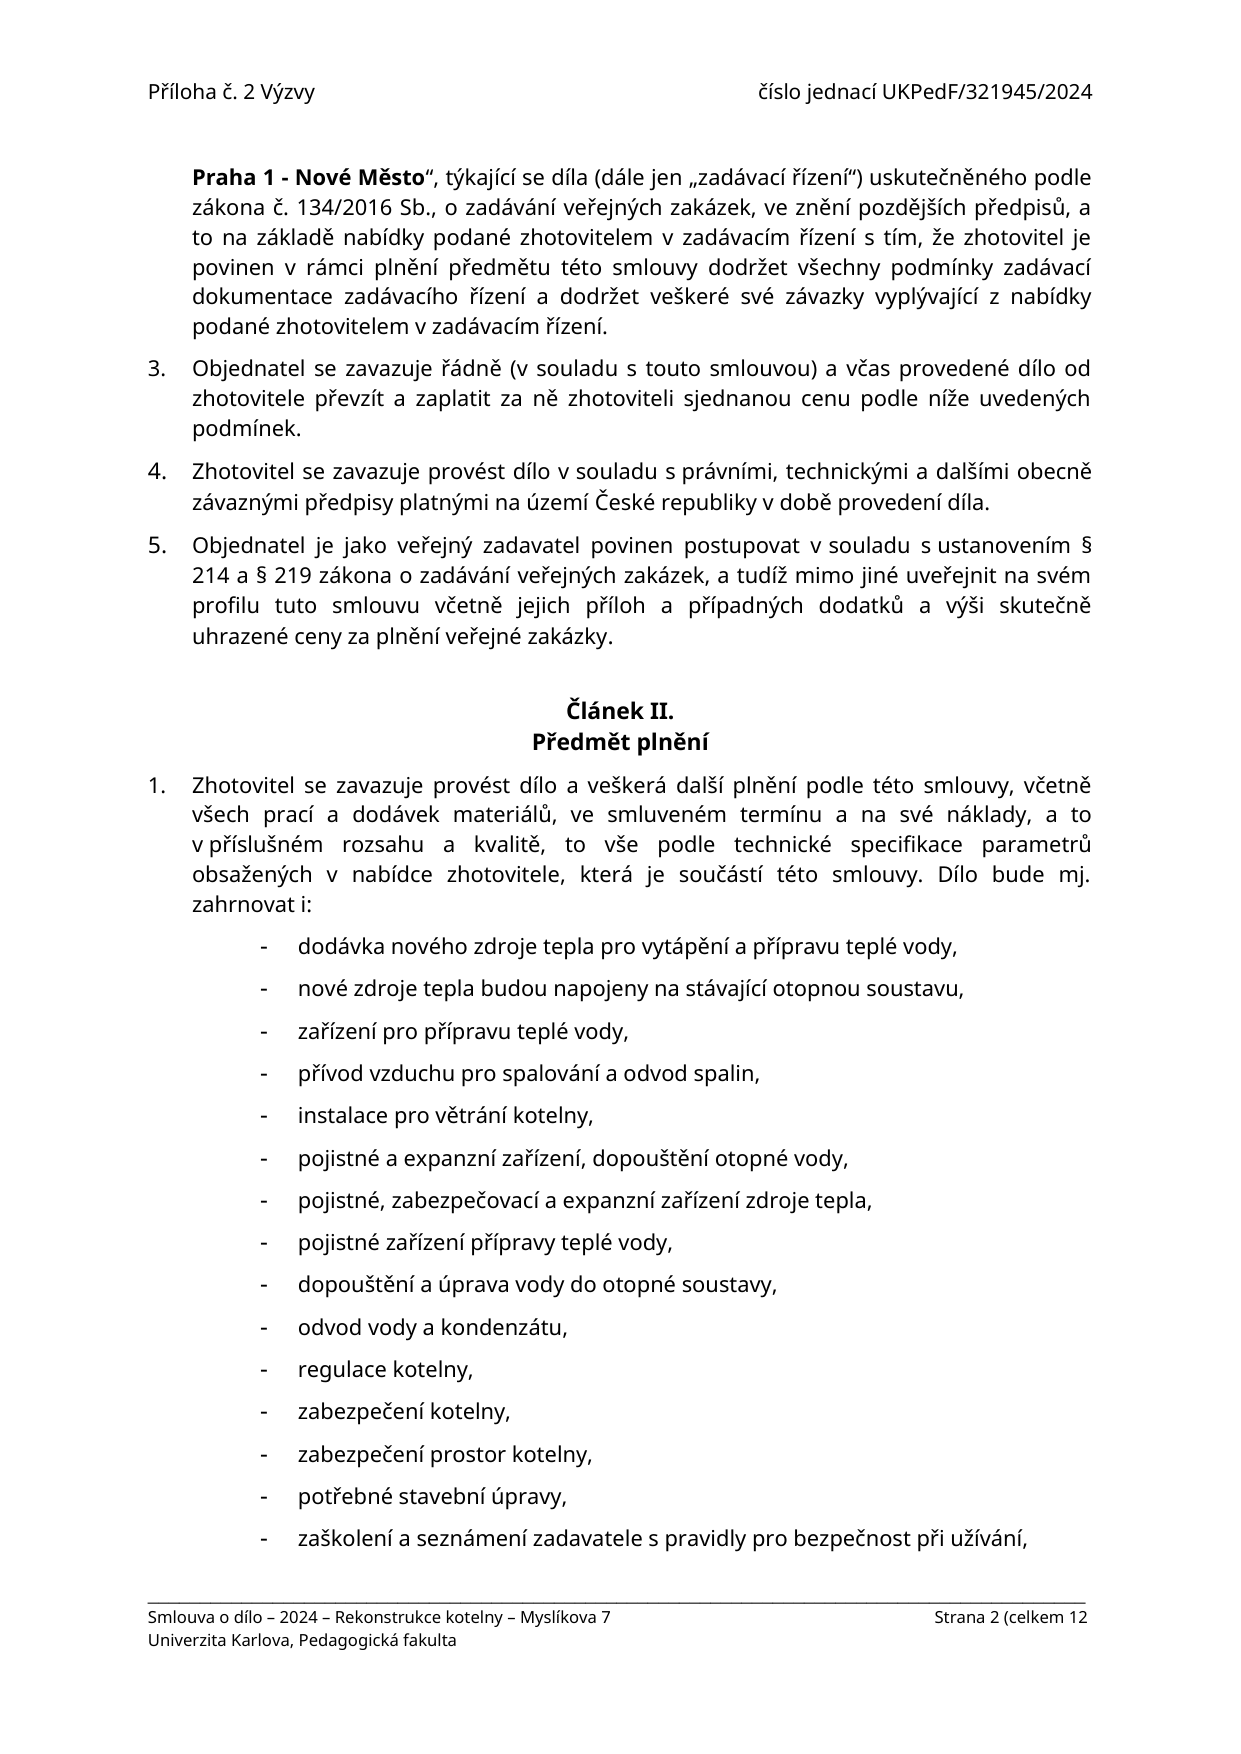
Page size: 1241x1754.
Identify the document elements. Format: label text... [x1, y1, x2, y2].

list regulace kotelny, [260, 1354, 1093, 1384]
list Objednatel je jako veřejný zadavatel povinen postupovat v souladu s ustanovením § 214 a § 219 zákona o zadávání veřejných zakázek, a tudíž mimo jiné uveřejnit na svém profilu tuto smlouvu včetně jejich příloh a případných dodatků a výši skutečně uhrazené ceny za plnění veřejné zakázky. [148, 529, 1093, 651]
list nové zdroje tepla budou napojeny na stávající otopnou soustavu, [260, 973, 1093, 1003]
list instalace pro větrání kotelny, [260, 1100, 1093, 1130]
list odvod vody a kondenzátu, [260, 1312, 1093, 1341]
list dopouštění a úprava vody do otopné soustavy, [260, 1269, 1093, 1299]
list zabezpečení prostor kotelny, [260, 1438, 1093, 1468]
list potřebné stavební úpravy, [260, 1481, 1093, 1511]
list Zhotovitel se zavazuje provést dílo v souladu s právními, technickými a dalšími obecně závaznými předpisy platnými na území České republiky v době provedení díla. [148, 455, 1093, 516]
subtitle Předmět plnění [148, 726, 1093, 757]
list přívod vzduchu pro spalování a odvod spalin, [260, 1058, 1093, 1088]
list pojistné zařízení přípravy teplé vody, [260, 1227, 1093, 1257]
list zabezpečení kotelny, [260, 1396, 1093, 1426]
list dodávka nového zdroje tepla pro vytápění a přípravu teplé vody, [260, 931, 1093, 961]
list pojistné a expanzní zařízení, dopouštění otopné vody, [260, 1142, 1093, 1172]
list zaškolení a seznámení zadavatele s pravidly pro bezpečnost při užívání, [260, 1523, 1093, 1553]
text Článek II. [148, 694, 1093, 726]
list pojistné, zabezpečovací a expanzní zařízení zdroje tepla, [260, 1185, 1093, 1214]
list Zhotovitel se zavazuje provést dílo a veškerá další plnění podle této smlouvy, včetně všech prací a dodávek materiálů, ve smluveném termínu a na své náklady, a to v příslušném rozsahu a kvalitě, to vše podle technické specifikace parametrů obsažených v nabídce zhotovitele, která je součástí této smlouvy. Dílo bude mj. zahrnovat i: [148, 769, 1093, 918]
list Objednatel se zavazuje řádně (v souladu s touto smlouvou) a včas provedené dílo od zhotovitele převzít a zaplatit za ně zhotoviteli sjednanou cenu podle níže uvedených podmínek. [148, 353, 1093, 443]
list zařízení pro přípravu teplé vody, [260, 1016, 1093, 1045]
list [148, 162, 1093, 341]
